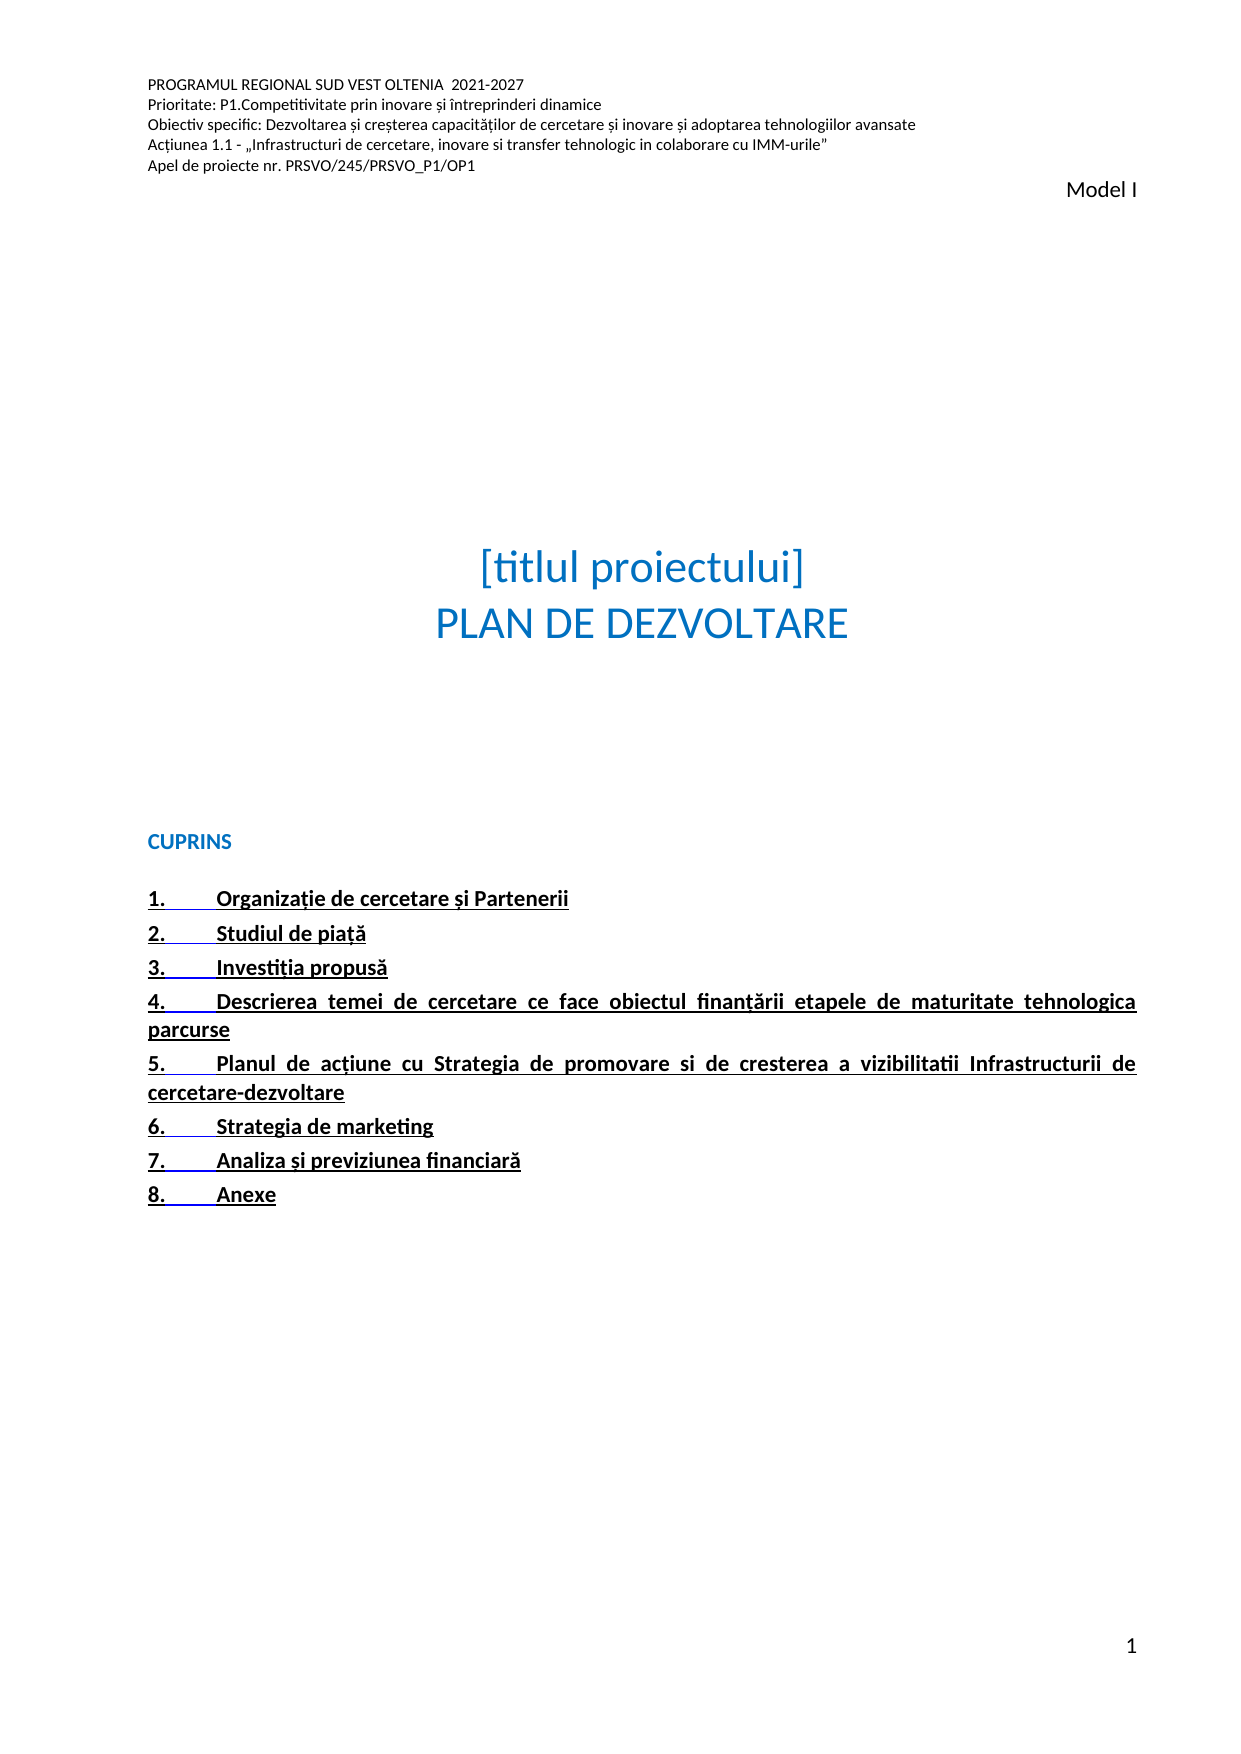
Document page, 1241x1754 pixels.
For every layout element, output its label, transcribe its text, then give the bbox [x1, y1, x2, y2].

text [titlul proiectului] [148, 538, 1137, 593]
text PLAN DE DEZVOLTARE [148, 593, 1137, 649]
